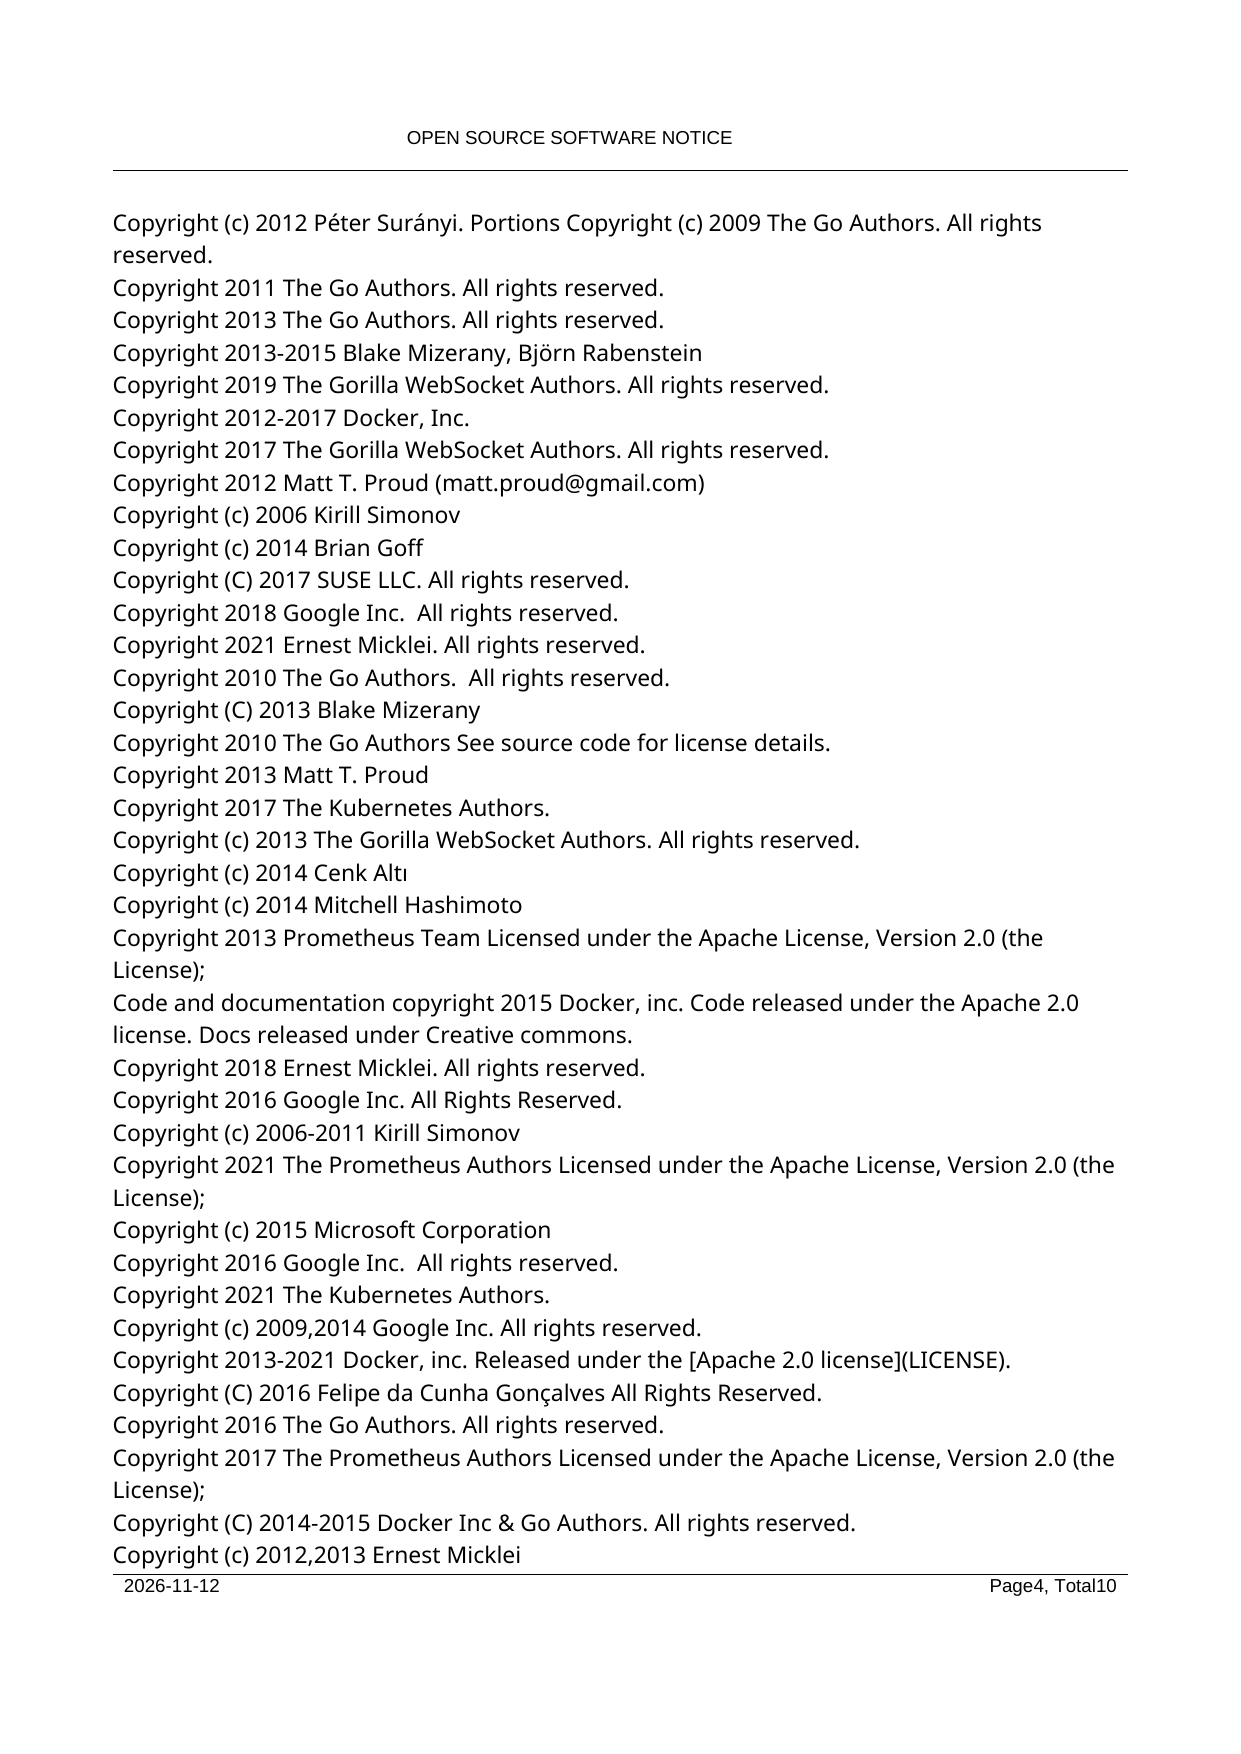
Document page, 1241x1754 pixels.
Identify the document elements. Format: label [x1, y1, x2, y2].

text [112, 206, 1128, 1571]
